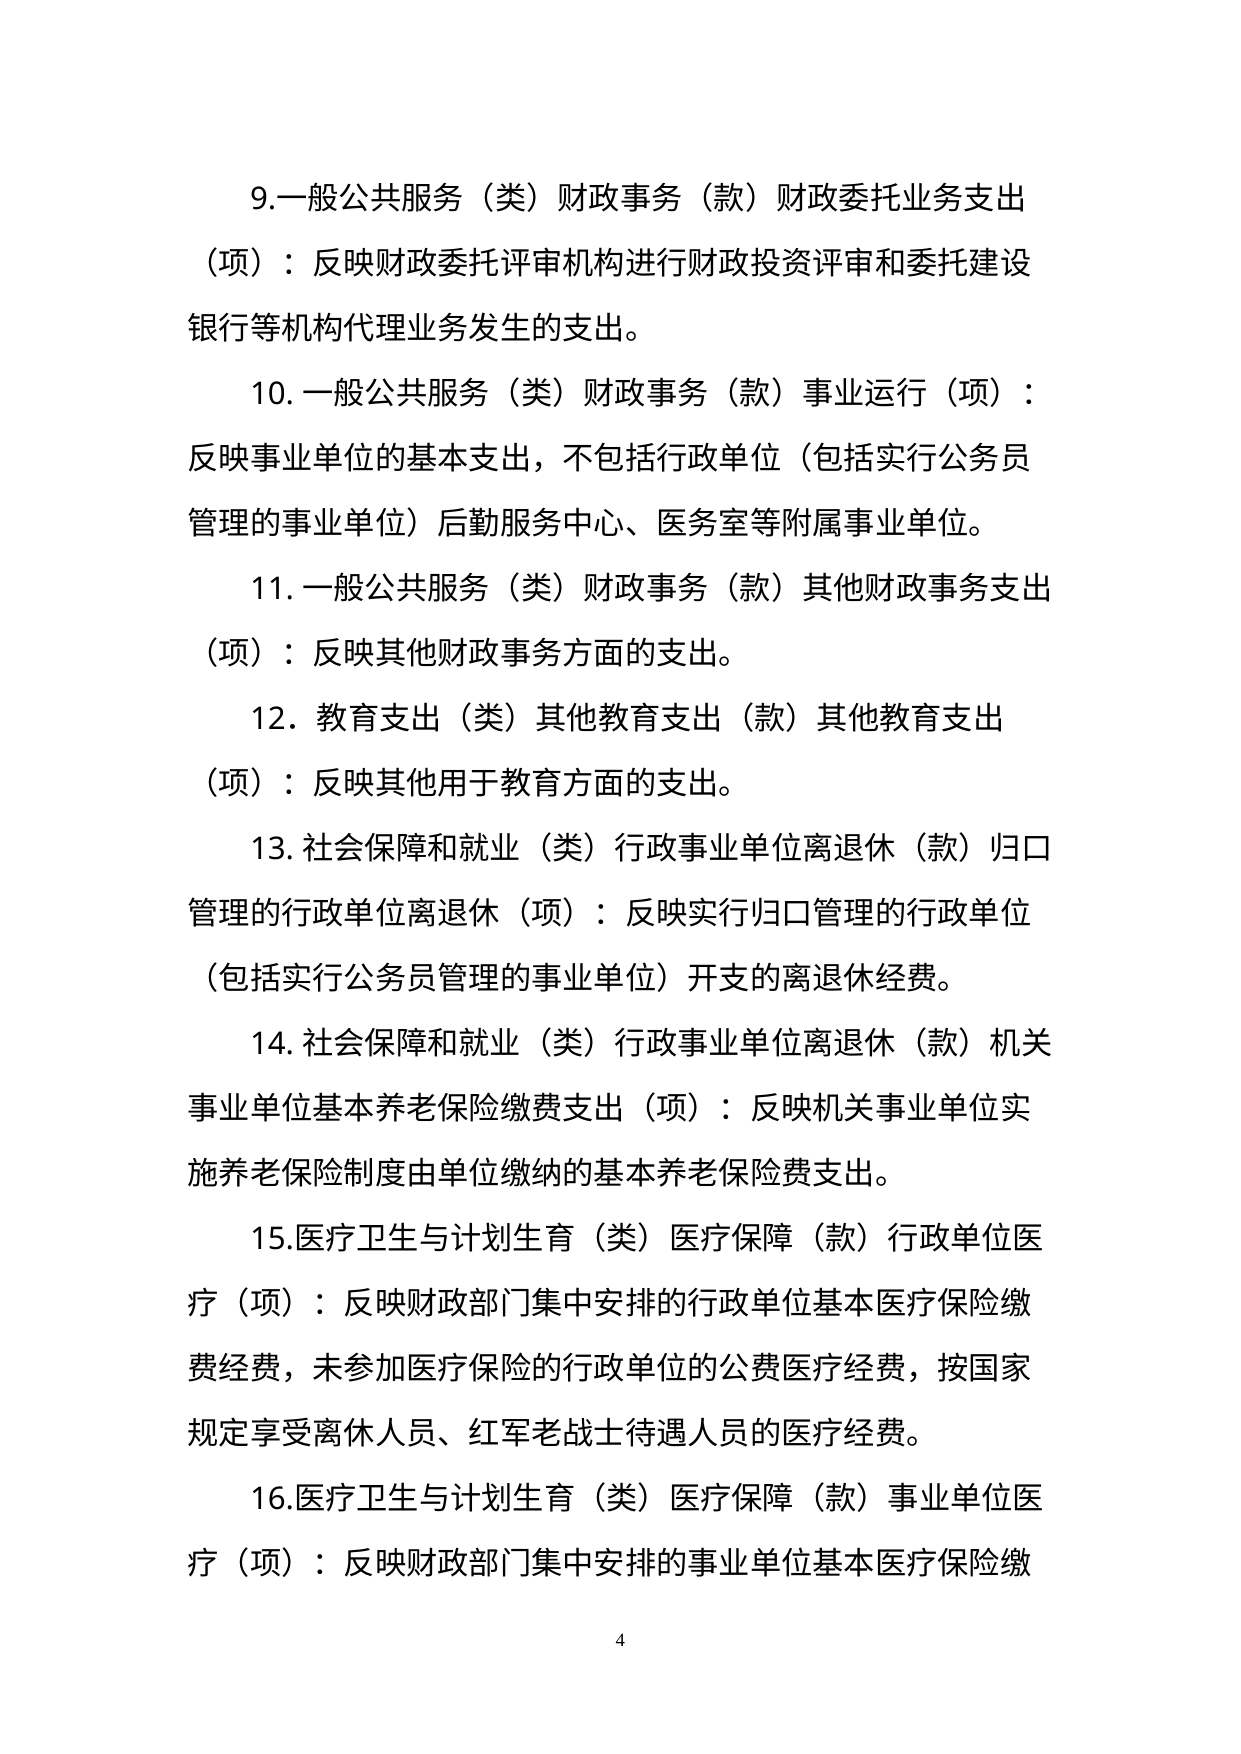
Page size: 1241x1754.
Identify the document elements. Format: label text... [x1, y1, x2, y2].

text 13. 社会保障和就业（类）行政事业单位离退休（款）归口管理的行政单位离退休（项）：反映实行归口管理的行政单位（包括实行公务员管理的事业单位）开支的离退休经费。 [187, 813, 1053, 1008]
text 14. 社会保障和就业（类）行政事业单位离退休（款）机关事业单位基本养老保险缴费支出（项）：反映机关事业单位实施养老保险制度由单位缴纳的基本养老保险费支出。 [187, 1008, 1053, 1203]
text 15.医疗卫生与计划生育（类）医疗保障（款）行政单位医疗（项）：反映财政部门集中安排的行政单位基本医疗保险缴费经费，未参加医疗保险的行政单位的公费医疗经费，按国家规定享受离休人员、红军老战士待遇人员的医疗经费。 [187, 1203, 1053, 1463]
text 11. 一般公共服务（类）财政事务（款）其他财政事务支出（项）：反映其他财政事务方面的支出。 [187, 553, 1053, 683]
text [187, 1463, 1053, 1593]
text 9.一般公共服务（类）财政事务（款）财政委托业务支出（项）：反映财政委托评审机构进行财政投资评审和委托建设银行等机构代理业务发生的支出。 [187, 163, 1053, 358]
text 10. 一般公共服务（类）财政事务（款）事业运行（项）：反映事业单位的基本支出，不包括行政单位（包括实行公务员管理的事业单位）后勤服务中心、医务室等附属事业单位。 [187, 358, 1053, 553]
text 12．教育支出（类）其他教育支出（款）其他教育支出（项）：反映其他用于教育方面的支出。 [187, 683, 1053, 813]
